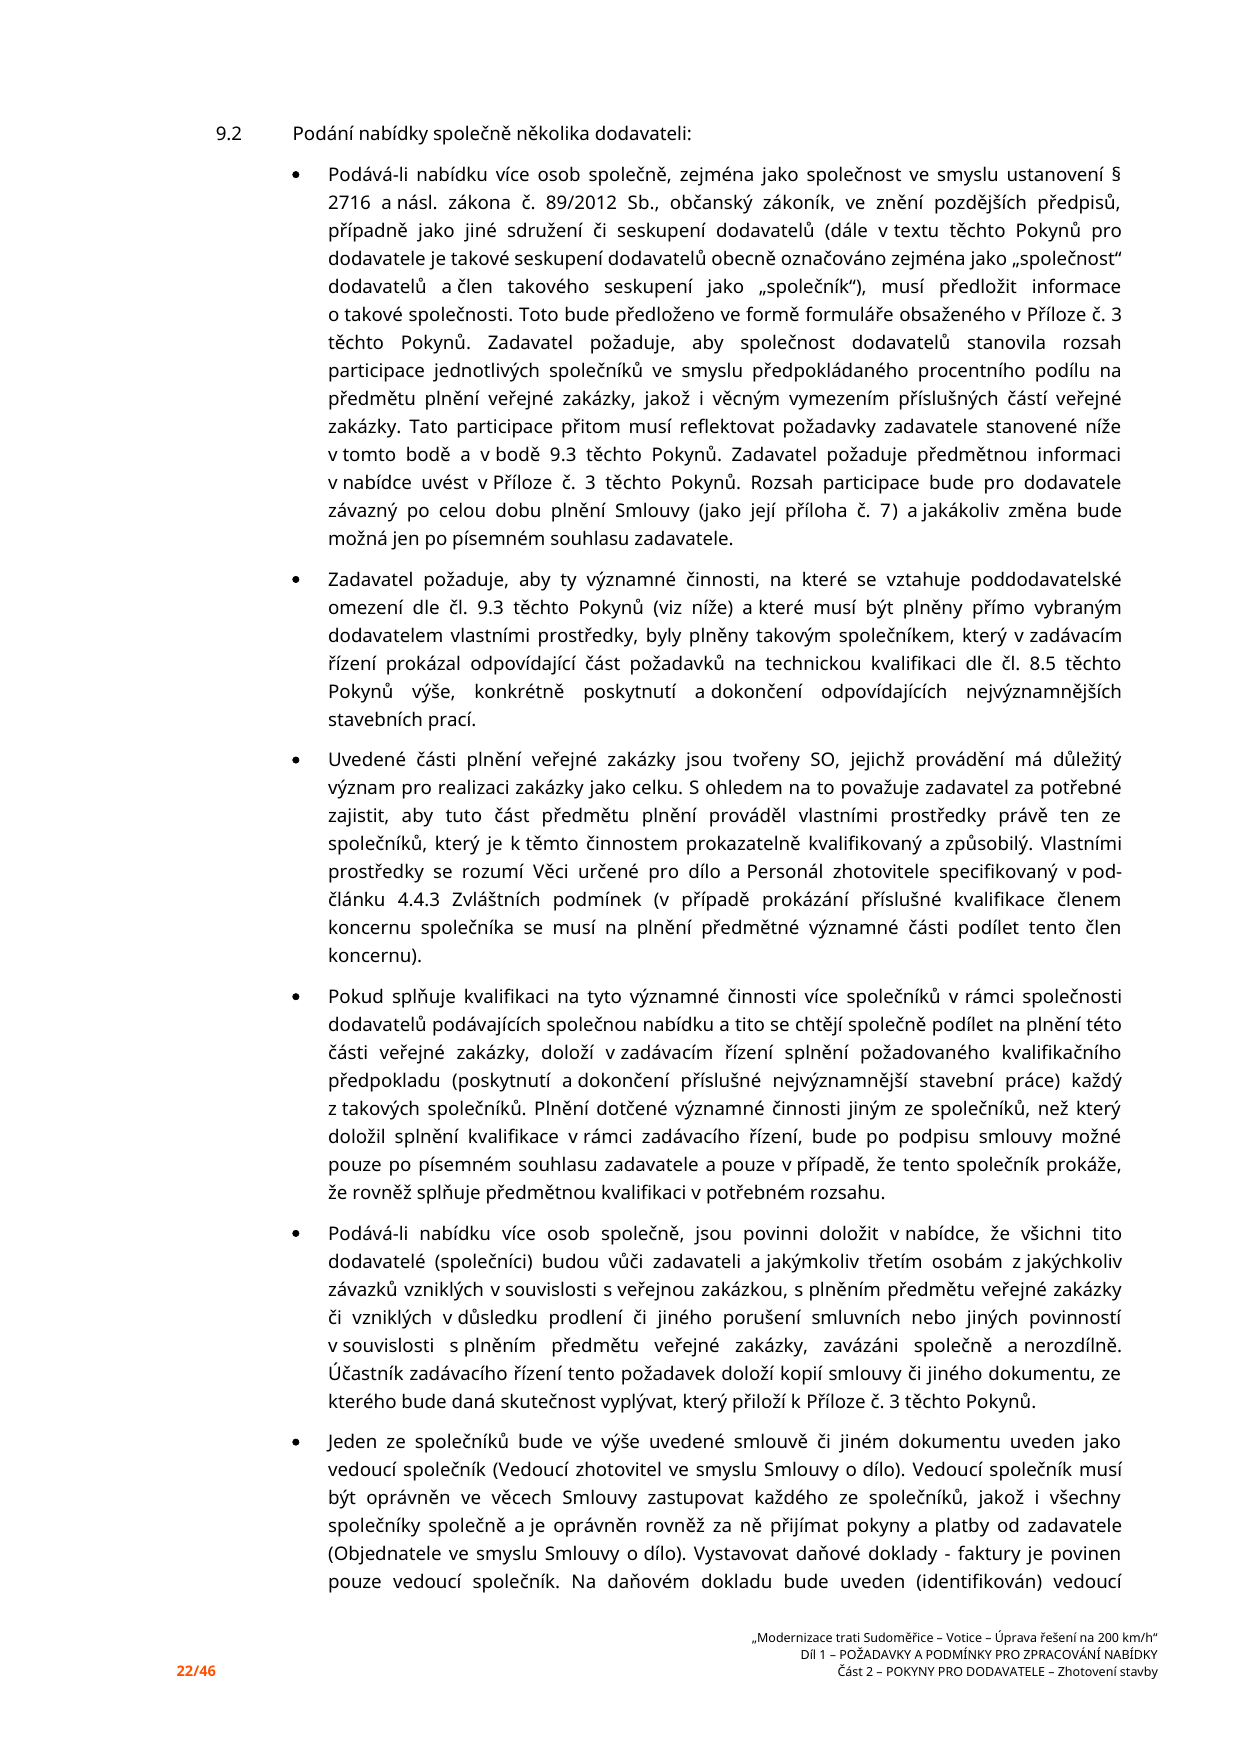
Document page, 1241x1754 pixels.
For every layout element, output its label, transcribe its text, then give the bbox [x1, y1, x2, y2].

text Podání nabídky společně několika dodavateli: [216, 121, 1122, 146]
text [292, 1428, 1122, 1594]
text Pokud splňuje kvalifikaci na tyto významné činnosti více společníků v rámci společnosti dodavatelů podávajících společnou nabídku a tito se chtějí společně podílet na plnění této části veřejné zakázky, doloží v zadávacím řízení splnění požadovaného kvalifikačního předpokladu (poskytnutí a dokončení příslušné nejvýznamnější stavební práce) každý z takových společníků. Plnění dotčené významné činnosti jiným ze společníků, než který doložil splnění kvalifikace v rámci zadávacího řízení, bude po podpisu smlouvy možné pouze po písemném souhlasu zadavatele a pouze v případě, že tento společník prokáže, že rovněž splňuje předmětnou kvalifikaci v potřebném rozsahu. [292, 983, 1122, 1205]
text Podává-li nabídku více osob společně, zejména jako společnost ve smyslu ustanovení § 2716 a násl. zákona č. 89/2012 Sb., občanský zákoník, ve znění pozdějších předpisů, případně jako jiné sdružení či seskupení dodavatelů (dále v textu těchto Pokynů pro dodavatele je takové seskupení dodavatelů obecně označováno zejména jako „společnost“ dodavatelů a člen takového seskupení jako „společník“), musí předložit informace o takové společnosti. Toto bude předloženo ve formě formuláře obsaženého v Příloze č. 3 těchto Pokynů. Zadavatel požaduje, aby společnost dodavatelů stanovila rozsah participace jednotlivých společníků ve smyslu předpokládaného procentního podílu na předmětu plnění veřejné zakázky, jakož i věcným vymezením příslušných částí veřejné zakázky. Tato participace přitom musí reflektovat požadavky zadavatele stanovené níže v tomto bodě a v bodě 9.3 těchto Pokynů. Zadavatel požaduje předmětnou informaci v nabídce uvést v Příloze č. 3 těchto Pokynů. Rozsah participace bude pro dodavatele závazný po celou dobu plnění Smlouvy (jako její příloha č. 7) a jakákoliv změna bude možná jen po písemném souhlasu zadavatele. [292, 161, 1122, 551]
text Podává-li nabídku více osob společně, jsou povinni doložit v nabídce, že všichni tito dodavatelé (společníci) budou vůči zadavateli a jakýmkoliv třetím osobám z jakýchkoliv závazků vzniklých v souvislosti s veřejnou zakázkou, s plněním předmětu veřejné zakázky či vzniklých v důsledku prodlení či jiného porušení smluvních nebo jiných povinností v souvislosti s plněním předmětu veřejné zakázky, zavázáni společně a nerozdílně. Účastník zadávacího řízení tento požadavek doloží kopií smlouvy či jiného dokumentu, ze kterého bude daná skutečnost vyplývat, který přiloží k Příloze č. 3 těchto Pokynů. [292, 1220, 1122, 1413]
text Zadavatel požaduje, aby ty významné činnosti, na které se vztahuje poddodavatelské omezení dle čl. 9.3 těchto Pokynů (viz níže) a které musí být plněny přímo vybraným dodavatelem vlastními prostředky, byly plněny takovým společníkem, který v zadávacím řízení prokázal odpovídající část požadavků na technickou kvalifikaci dle čl. 8.5 těchto Pokynů výše, konkrétně poskytnutí a dokončení odpovídajících nejvýznamnějších stavebních prací. [292, 566, 1122, 732]
text Uvedené části plnění veřejné zakázky jsou tvořeny SO, jejichž provádění má důležitý význam pro realizaci zakázky jako celku. S ohledem na to považuje zadavatel za potřebné zajistit, aby tuto část předmětu plnění prováděl vlastními prostředky právě ten ze společníků, který je k těmto činnostem prokazatelně kvalifikovaný a způsobilý. Vlastními prostředky se rozumí Věci určené pro dílo a Personál zhotovitele specifikovaný v pod-článku 4.4.3 Zvláštních podmínek (v případě prokázání příslušné kvalifikace členem koncernu společníka se musí na plnění předmětné významné části podílet tento člen koncernu). [292, 747, 1122, 968]
